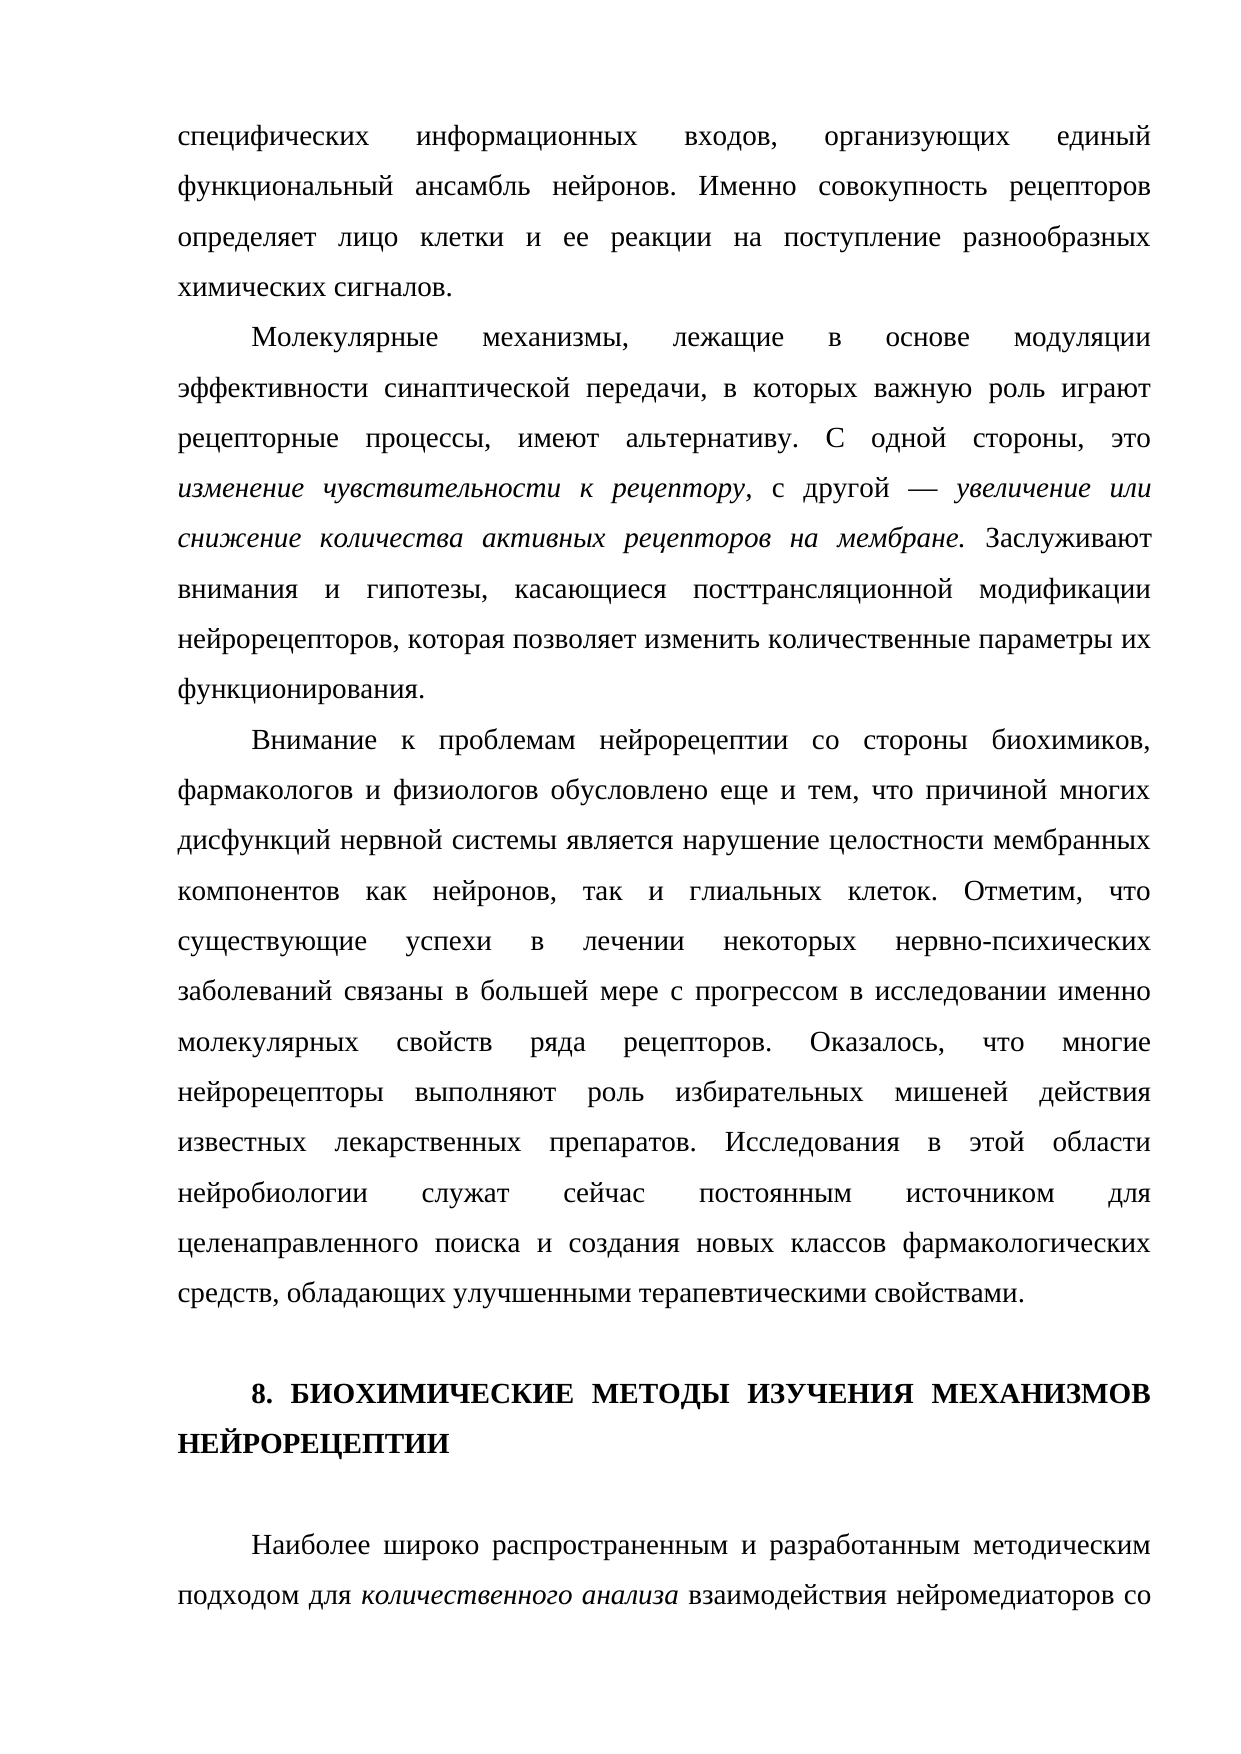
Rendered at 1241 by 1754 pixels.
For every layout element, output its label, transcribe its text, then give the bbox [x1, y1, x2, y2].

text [177, 1527, 1152, 1611]
text Молекулярные механизмы, лежащие в основе модуляции эффективности синаптической передачи, в которых важную роль играют рецепторные процессы, имеют альтернативу. С одной стороны, это изменение чувствительности к рецептору, с другой — увеличение или снижение количества активных рецепторов на мембране. Заслуживают внимания и гипотезы, касающиеся посттрансляционной модификации нейрорецепторов, которая позволяет изменить количественные параметры их функционирования. [177, 319, 1152, 705]
text 8. БИОХИМИЧЕСКИЕ МЕТОДЫ ИЗУЧЕНИЯ МЕХАНИЗМОВ НЕЙРОРЕЦЕПТИИ [177, 1376, 1152, 1460]
text Внимание к проблемам нейрорецептии со стороны биохимиков, фармакологов и физиологов обусловлено еще и тем, что причиной многих дисфункций нервной системы является нарушение целостности мембранных компонентов как нейронов, так и глиальных клеток. Отметим, что существующие успехи в лечении некоторых нервно-психических заболеваний связаны в большей мере с прогрессом в исследовании именно молекулярных свойств ряда рецепторов. Оказалось, что многие нейрорецепторы выполняют роль избирательных мишеней действия известных лекарственных препаратов. Исследования в этой области нейробиологии служат сейчас постоянным источником для целенаправленного поиска и создания новых классов фармакологических средств, обладающих улучшенными терапевтическими свойствами. [177, 722, 1152, 1309]
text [177, 118, 1152, 303]
